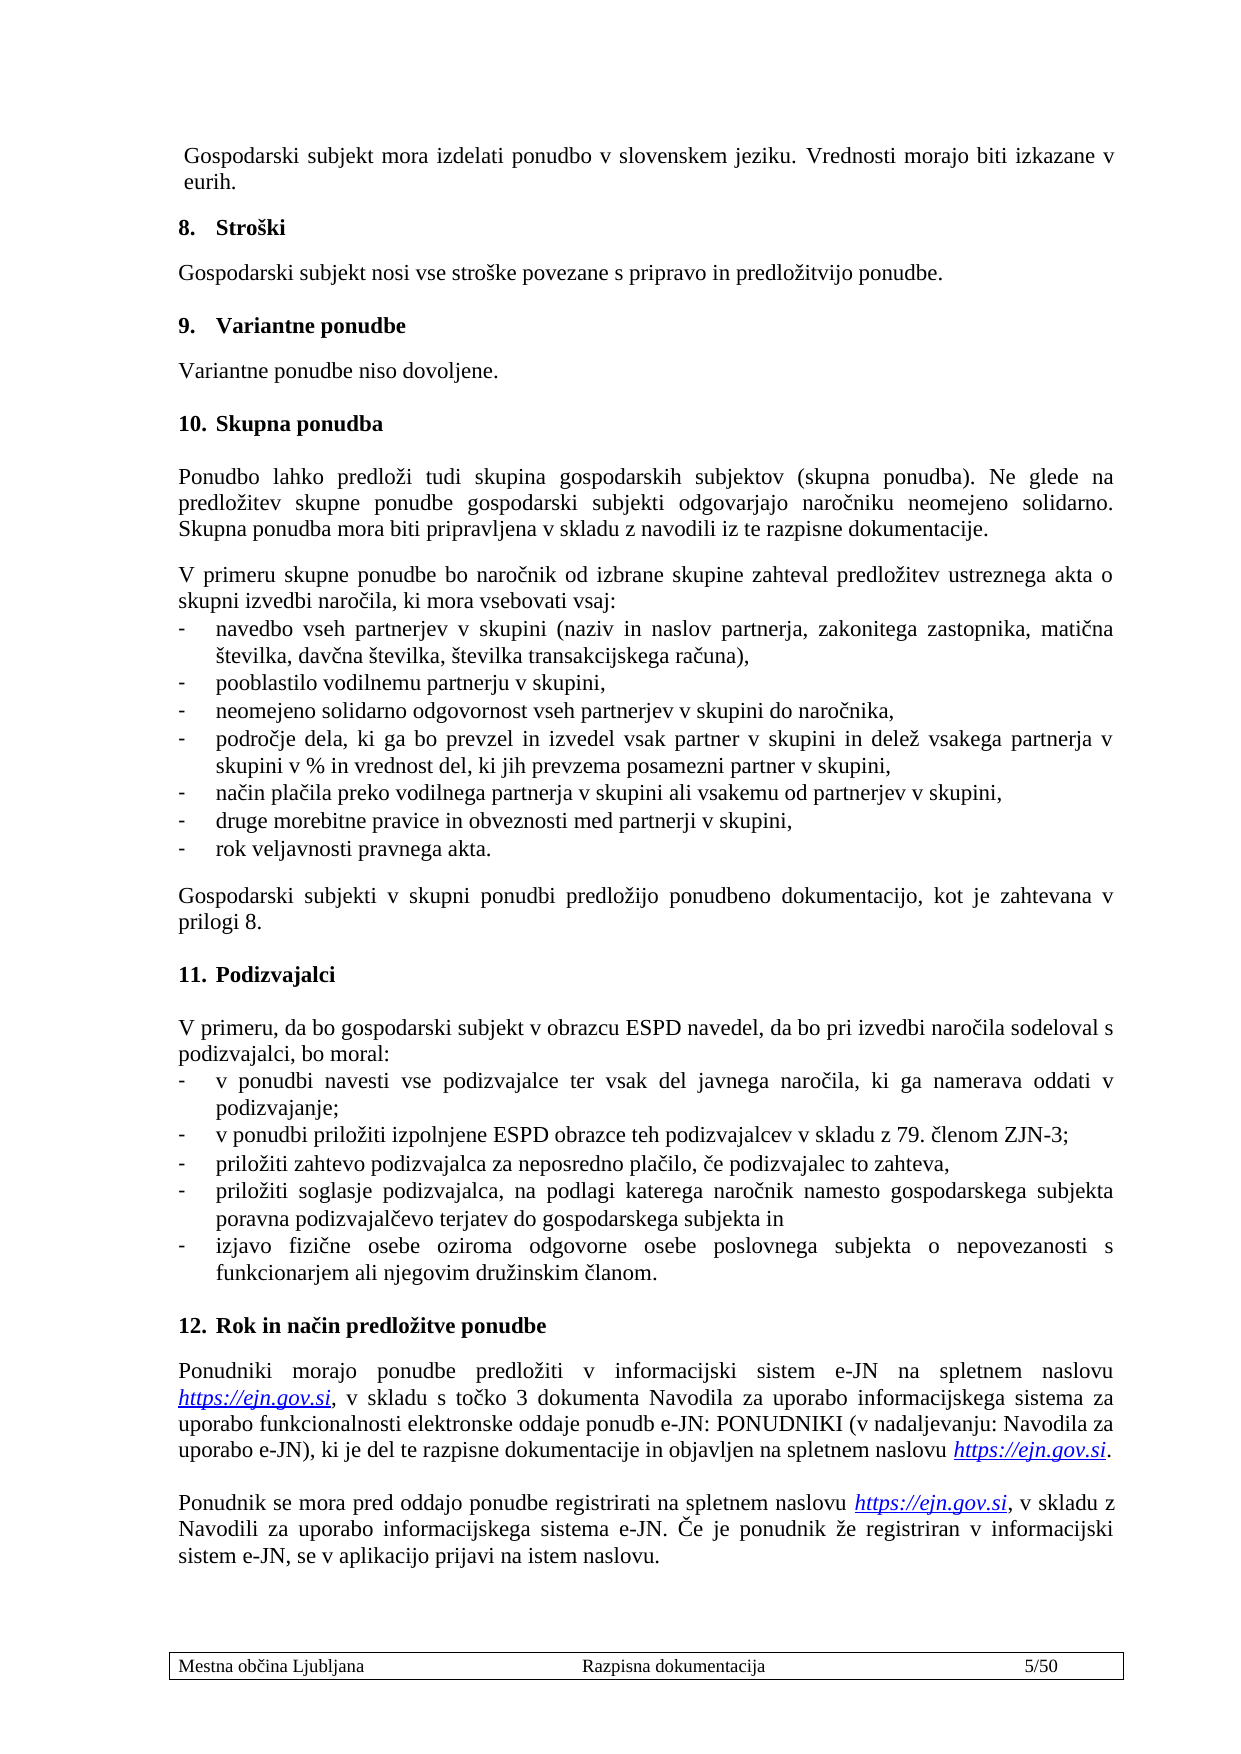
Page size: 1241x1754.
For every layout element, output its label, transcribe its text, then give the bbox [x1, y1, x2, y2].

list Variantne ponudbe [178, 312, 1115, 338]
list Stroški [178, 214, 1115, 240]
list v ponudbi navesti vse podizvajalce ter vsak del javnega naročila, ki ga namerava oddati v podizvajanje; [178, 1066, 1115, 1121]
text V primeru, da bo gospodarski subjekt v obrazcu ESPD navedel, da bo pri izvedbi naročila sodeloval s podizvajalci, bo moral: [178, 1013, 1115, 1066]
text Ponudnik se mora pred oddajo ponudbe registrirati na spletnem naslovu https://ejn.gov.si, v skladu z Navodili za uporabo informacijskega sistema e-JN. Če je ponudnik že registriran v informacijski sistem e-JN, se v aplikacijo prijavi na istem naslovu. [178, 1489, 1115, 1568]
list druge morebitne pravice in obveznosti med partnerji v skupini, [178, 807, 1115, 834]
list v ponudbi priložiti izpolnjene ESPD obrazce teh podizvajalcev v skladu z 79. členom ZJN-3; [178, 1121, 1115, 1149]
list navedbo vseh partnerjev v skupini (naziv in naslov partnerja, zakonitega zastopnika, matična številka, davčna številka, številka transakcijskega računa), [178, 614, 1115, 668]
list neomejeno solidarno odgovornost vseh partnerjev v skupini do naročnika, [178, 696, 1115, 724]
text Ponudbo lahko predloži tudi skupina gospodarskih subjektov (skupna ponudba). Ne glede na predložitev skupne ponudbe gospodarski subjekti odgovarjajo naročniku neomejeno solidarno. Skupna ponudba mora biti pripravljena v skladu z navodili iz te razpisne dokumentacije. [178, 463, 1115, 542]
list izjavo fizične osebe oziroma odgovorne osebe poslovnega subjekta o nepovezanosti s funkcionarjem ali njegovim družinskim članom. [178, 1231, 1115, 1285]
text Ponudniki morajo ponudbe predložiti v informacijski sistem e-JN na spletnem naslovu https://ejn.gov.si, v skladu s točko 3 dokumenta Navodila za uporabo informacijskega sistema za uporabo funkcionalnosti elektronske oddaje ponudb e-JN: PONUDNIKI (v nadaljevanju: Navodila za uporabo e-JN), ki je del te razpisne dokumentacije in objavljen na spletnem naslovu https://ejn.gov.si. [178, 1357, 1115, 1463]
text Variantne ponudbe niso dovoljene. [178, 357, 1115, 384]
list področje dela, ki ga bo prevzel in izvedel vsak partner v skupini in delež vsakega partnerja v skupini v % in vrednost del, ki jih prevzema posamezni partner v skupini, [178, 724, 1115, 778]
list priložiti soglasje podizvajalca, na podlagi katerega naročnik namesto gospodarskega subjekta poravna podizvajalčevo terjatev do gospodarskega subjekta in [178, 1177, 1115, 1231]
list način plačila preko vodilnega partnerja v skupini ali vsakemu od partnerjev v skupini, [178, 778, 1115, 807]
text Gospodarski subjekt nosi vse stroške povezane s pripravo in predložitvijo ponudbe. [178, 259, 1115, 286]
list pooblastilo vodilnemu partnerju v skupini, [178, 668, 1115, 696]
text Gospodarski subjekt mora izdelati ponudbo v slovenskem jeziku. Vrednosti morajo biti izkazane v eurih. [184, 142, 1115, 194]
text V primeru skupne ponudbe bo naročnik od izbrane skupine zahteval predložitev ustreznega akta o skupni izvedbi naročila, ki mora vsebovati vsaj: [178, 561, 1115, 614]
list Rok in način predložitve ponudbe [178, 1312, 1115, 1338]
list rok veljavnosti pravnega akta. [178, 834, 1115, 863]
text Gospodarski subjekti v skupni ponudbi predložijo ponudbeno dokumentacijo, kot je zahtevana v prilogi 8. [178, 882, 1115, 934]
list Skupna ponudba [178, 410, 1115, 436]
list Podizvajalci [178, 961, 1115, 987]
list priložiti zahtevo podizvajalca za neposredno plačilo, če podizvajalec to zahteva, [178, 1149, 1115, 1177]
